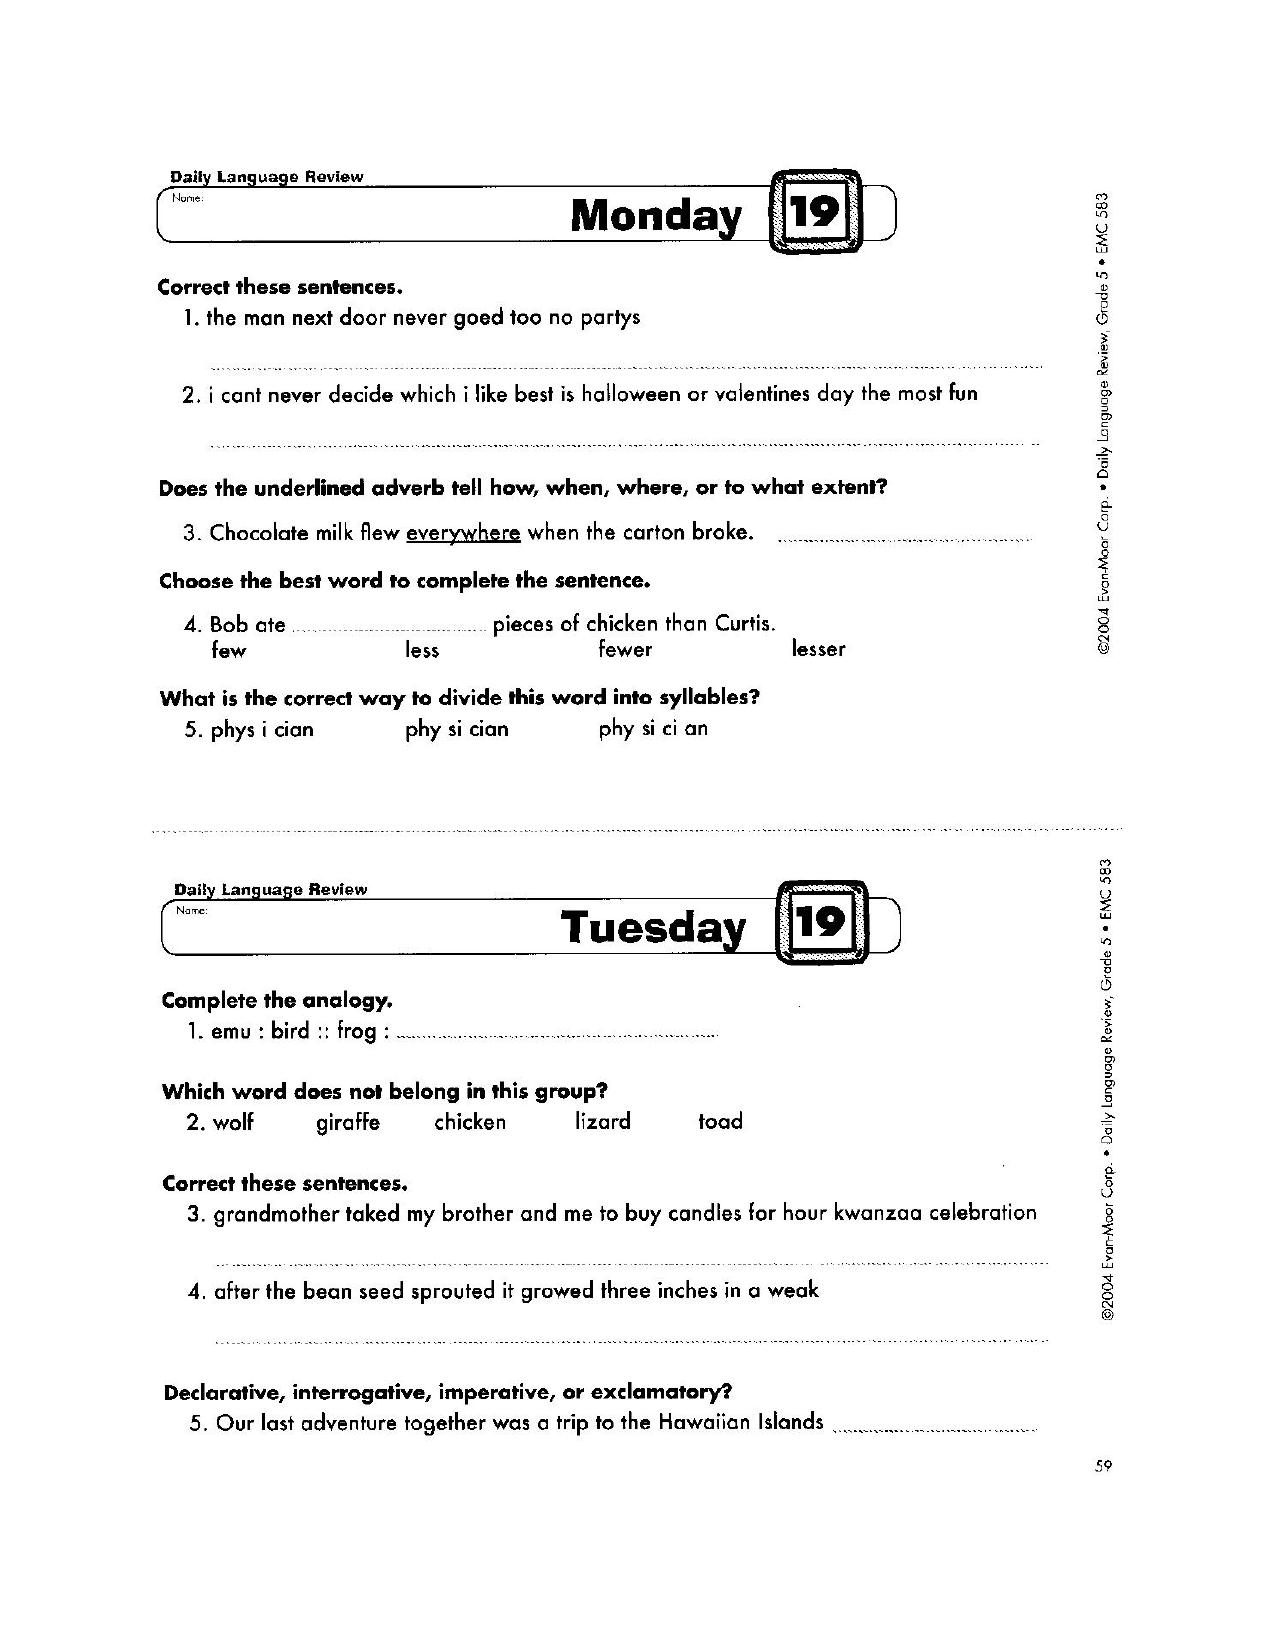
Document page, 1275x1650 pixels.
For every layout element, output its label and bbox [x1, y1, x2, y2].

picture [150, 150, 1125, 1496]
